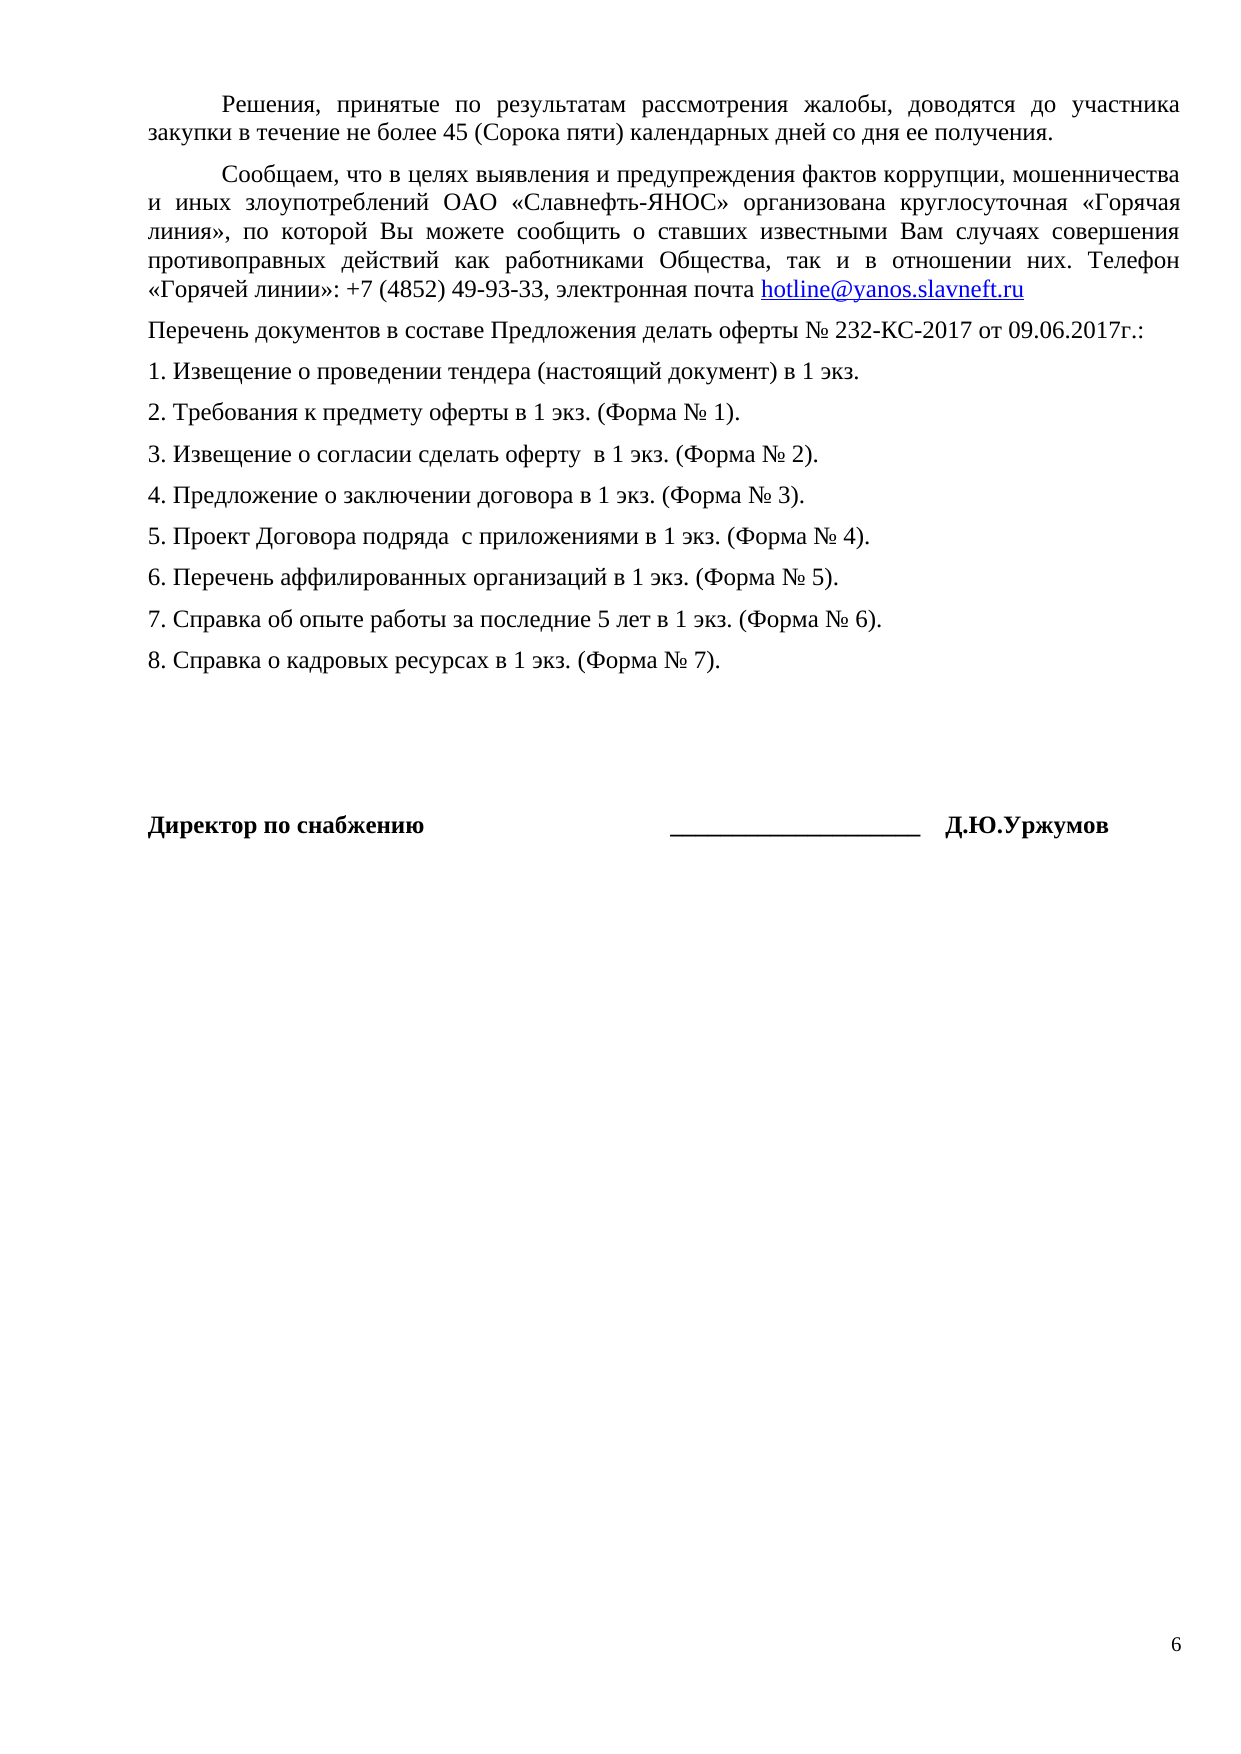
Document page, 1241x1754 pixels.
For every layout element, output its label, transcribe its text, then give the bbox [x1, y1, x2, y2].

text 6. Перечень аффилированных организаций в 1 экз. (Форма № 5). [148, 562, 1181, 591]
text Сообщаем, что в целях выявления и предупреждения фактов коррупции, мошенничества и иных злоупотреблений ОАО «Славнефть-ЯНОС» организована круглосуточная «Горячая линия», по которой Вы можете сообщить о ставших известными Вам случаях совершения противоправных действий как работниками Общества, так и в отношении них. Телефон «Горячей линии»: +7 (4852) 49-93-33, электронная почта hotline@yanos.slavneft.ru [148, 159, 1181, 302]
text Директор по снабжению ____________________ Д.Ю.Уржумов [148, 810, 1181, 839]
text 4. Предложение о заключении договора в 1 экз. (Форма № 3). [148, 480, 1181, 509]
text Решения, принятые по результатам рассмотрения жалобы, доводятся до участника закупки в течение не более 45 (Сорока пяти) календарных дней со дня ее получения. [148, 89, 1181, 146]
text 7. Справка об опыте работы за последние 5 лет в 1 экз. (Форма № 6). [148, 604, 1181, 632]
text Перечень документов в составе Предложения делать оферты № 232-КС-2017 от 09.06.2017г.: [148, 315, 1181, 344]
text 3. Извещение о согласии сделать оферту в 1 экз. (Форма № 2). [148, 439, 1181, 467]
text 2. Требования к предмету оферты в 1 экз. (Форма № 1). [148, 397, 1181, 426]
text 8. Справка о кадровых ресурсах в 1 экз. (Форма № 7). [148, 645, 1181, 674]
text 5. Проект Договора подряда с приложениями в 1 экз. (Форма № 4). [148, 521, 1181, 550]
text 1. Извещение о проведении тендера (настоящий документ) в 1 экз. [148, 356, 1181, 385]
